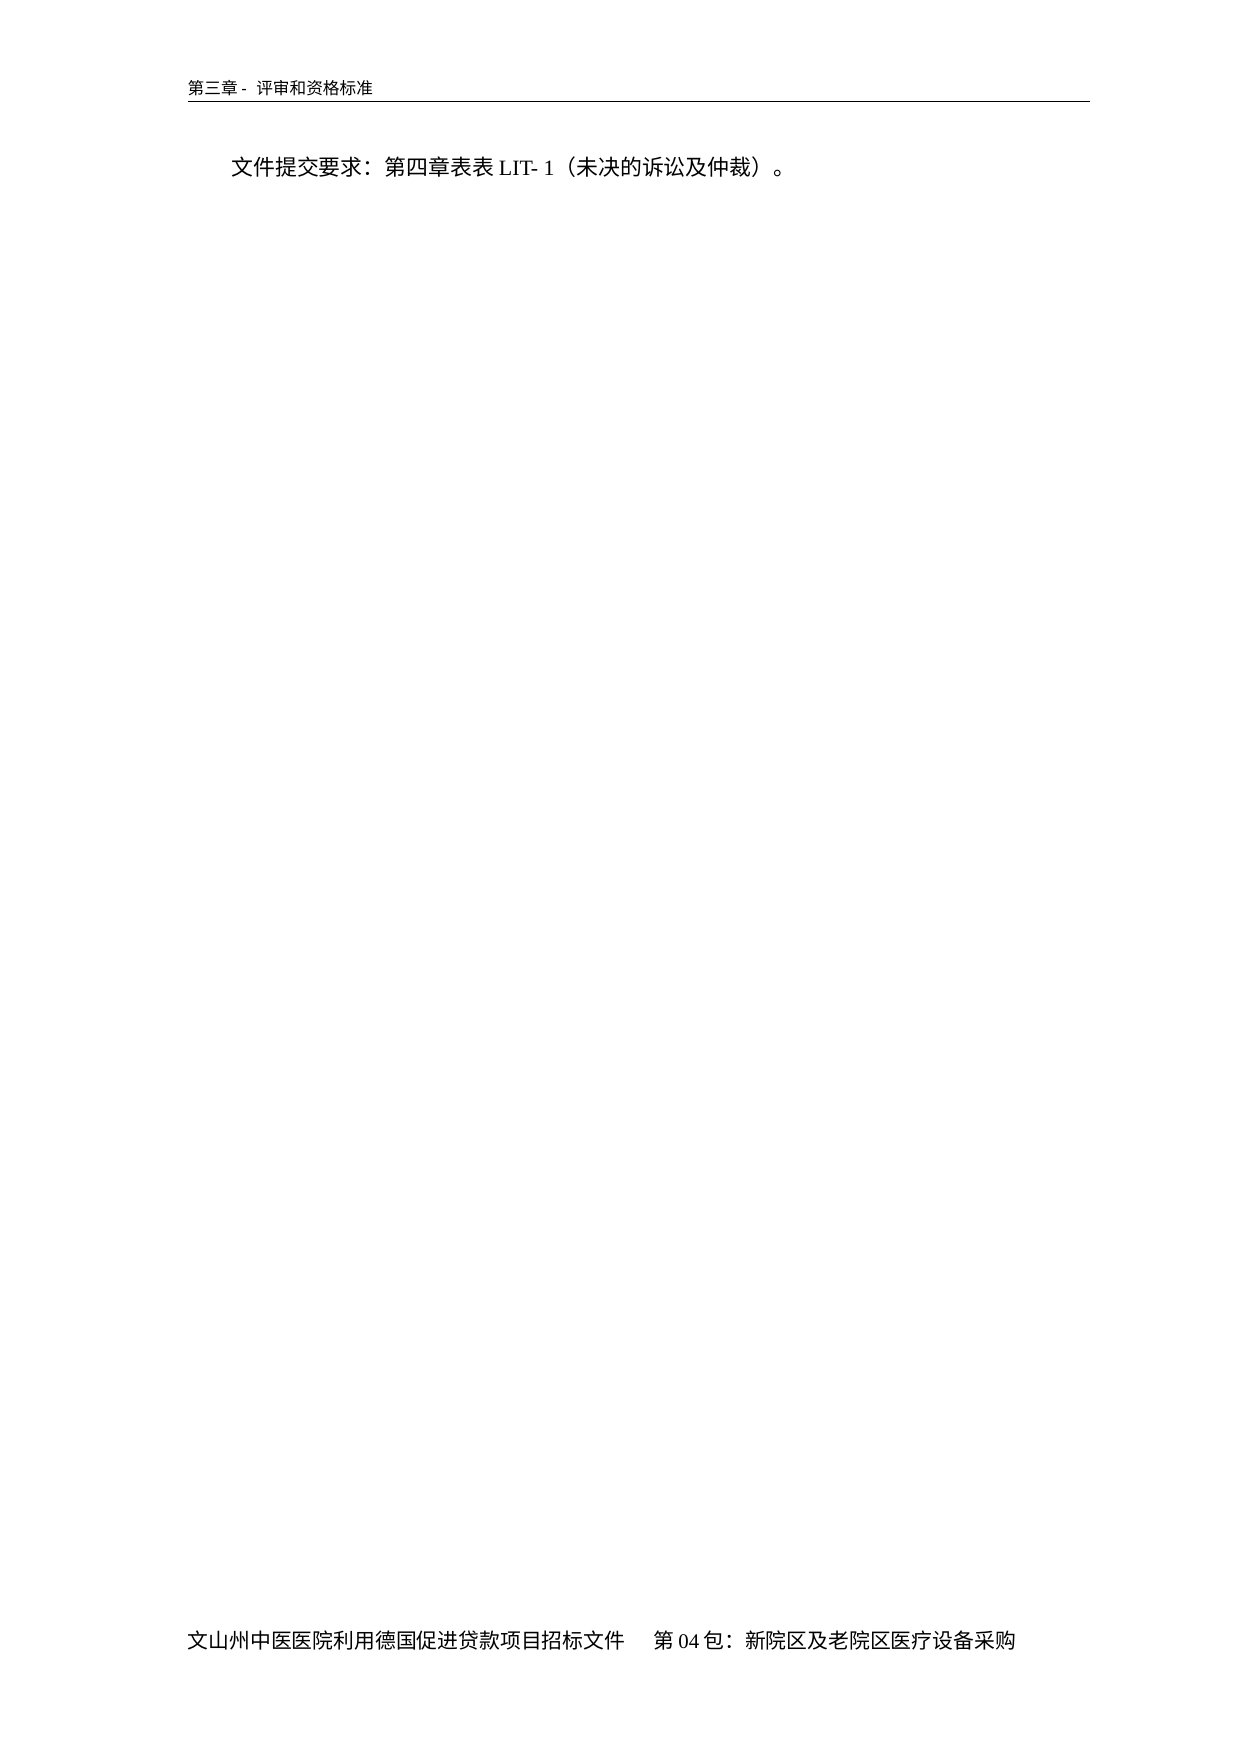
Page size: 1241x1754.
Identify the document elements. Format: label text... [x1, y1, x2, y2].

text 文件提交要求：第四章表表 LIT- 1（未决的诉讼及仲裁）。 [187, 150, 1090, 182]
